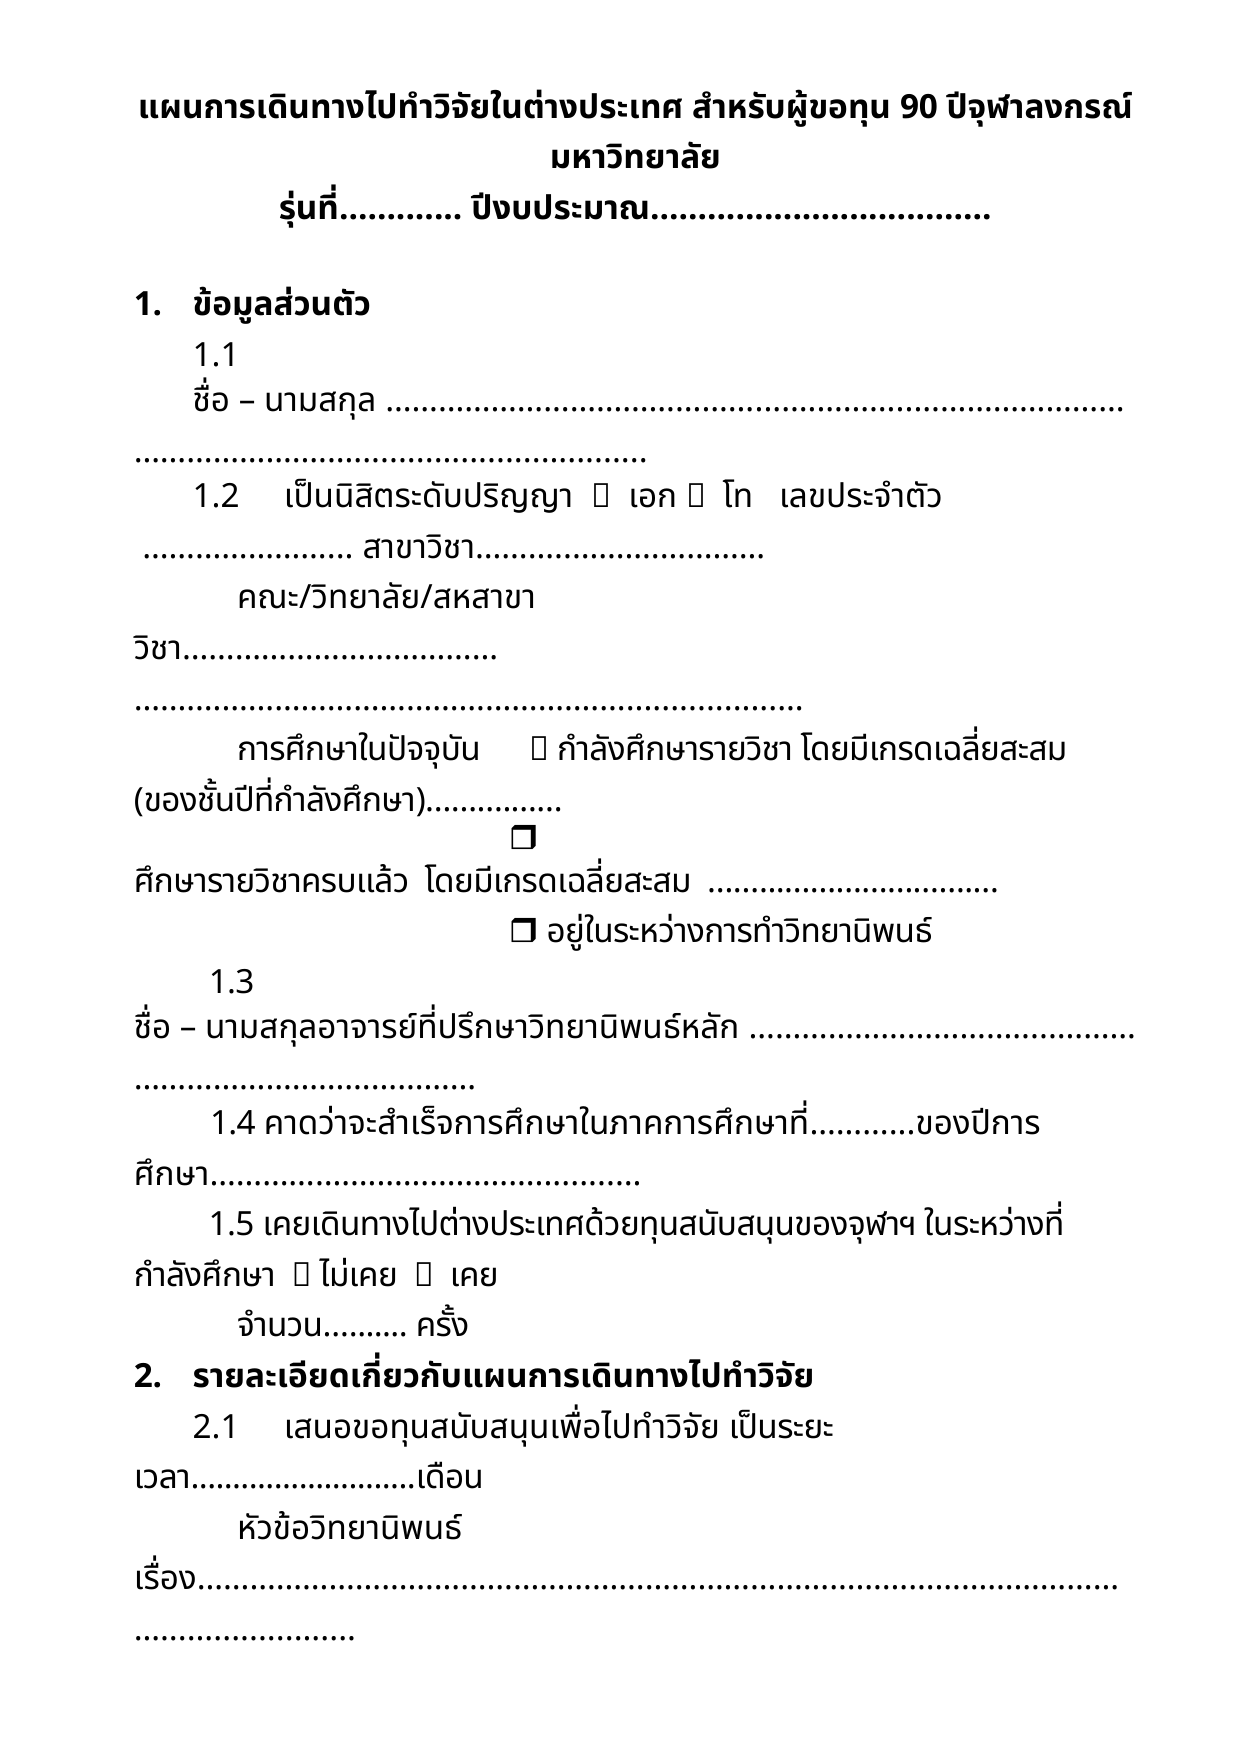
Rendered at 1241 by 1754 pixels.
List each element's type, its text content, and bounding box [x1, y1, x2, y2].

text 2. รายละเอียดเกี่ยวกับแผนการเดินทางไปทำวิจัย [133, 1352, 1137, 1402]
text 1.4 คาดว่าจะสำเร็จการศึกษาในภาคการศึกษาที่………...ของปีการศึกษา………….……………………............ [133, 1099, 1137, 1200]
text 1.2 เป็นนิสิตระดับปริญญา เอก โท เลขประจำตัว …………………... สาขาวิชา………..……….………… [133, 472, 1137, 573]
text คณะ/วิทยาลัย/สหสาขาวิชา………………………………….……………………………………….…….................… [133, 573, 1137, 725]
text 2.1 เสนอขอทุนสนับสนุนเพื่อไปทำวิจัย เป็นระยะเวลา...........................เดือน [133, 1402, 1137, 1504]
text ศึกษารายวิชาครบแล้ว โดยมีเกรดเฉลี่ยสะสม ……...………………….… [133, 826, 1137, 907]
text รุ่นที่............. ปีงบประมาณ.................................... [133, 184, 1137, 234]
text 1. ข้อมูลส่วนตัว [133, 280, 1137, 331]
text การศึกษาในปัจจุบัน กำลังศึกษารายวิชา โดยมีเกรดเฉลี่ยสะสม (ของชั้นปีที่กำลังศึกษา)……….…… [133, 725, 1137, 826]
text อยู่ในระหว่างการทำวิทยานิพนธ์ [133, 907, 1137, 957]
text 1.1 ชื่อ – นามสกุล ……………………………………....………….....………………………………….……................................. [133, 331, 1137, 472]
text 1.5 เคยเดินทางไปต่างประเทศด้วยทุนสนับสนุนของจุฬาฯ ในระหว่างที่กำลังศึกษา ไม่เคย เคย [133, 1200, 1131, 1301]
text แผนการเดินทางไปทำวิจัยในต่างประเทศ สำหรับผู้ขอทุน 90 ปีจุฬาลงกรณ์มหาวิทยาลัย [133, 83, 1137, 184]
text จำนวน…....... ครั้ง [133, 1301, 1131, 1352]
text 1.3 ชื่อ – นามสกุลอาจารย์ที่ปรึกษาวิทยานิพนธ์หลัก ……………………….…....………………………………………… [133, 957, 1137, 1099]
text หัวข้อวิทยานิพนธ์ เรื่อง………………………………………………………………………………………………...................... [133, 1504, 1137, 1655]
